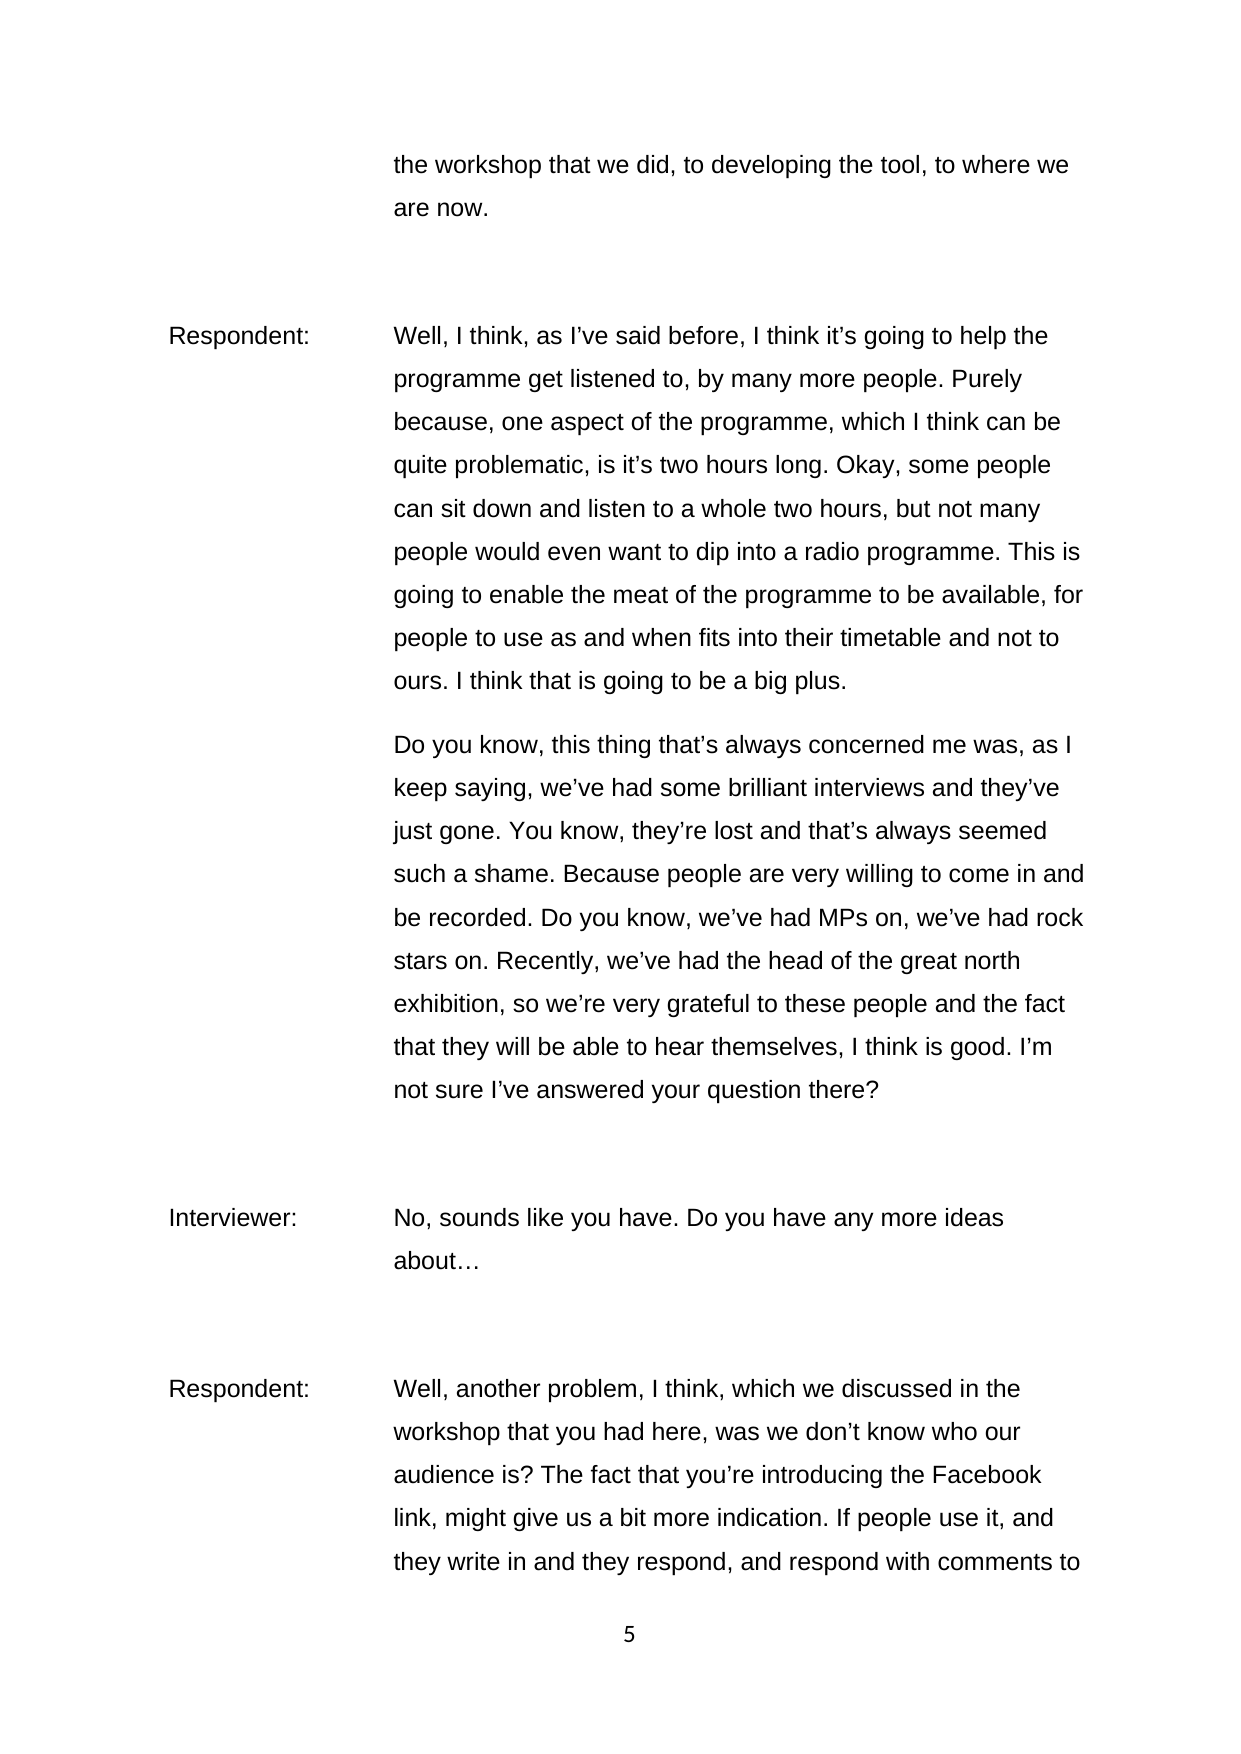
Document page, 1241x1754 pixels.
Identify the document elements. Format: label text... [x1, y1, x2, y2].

text Do you know, this thing that’s always concerned me was, as I keep saying, we’ve had some brilliant interviews and they’ve just gone. You know, they’re lost and that’s always seemed such a shame. Because people are very willing to come in and be recorded. Do you know, we’ve had MPs on, we’ve had rock stars on. Recently, we’ve had the head of the great north exhibition, so we’re very grateful to these people and the fact that they will be able to hear themselves, I think is good. I’m not sure I’ve answered your question there? [168, 730, 1090, 1104]
text Respondent: Well, I think, as I’ve said before, I think it’s going to help the programme get listened to, by many more people. Purely because, one aspect of the programme, which I think can be quite problematic, is it’s two hours long. Okay, some people can sit down and listen to a whole two hours, but not many people would even want to dip into a radio programme. This is going to enable the meat of the programme to be available, for people to use as and when fits into their timetable and not to ours. I think that is going to be a big plus. [168, 321, 1090, 695]
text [168, 1374, 1090, 1575]
text Interviewer: No, sounds like you have. Do you have any more ideas about… [168, 1203, 1090, 1275]
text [168, 150, 1090, 222]
